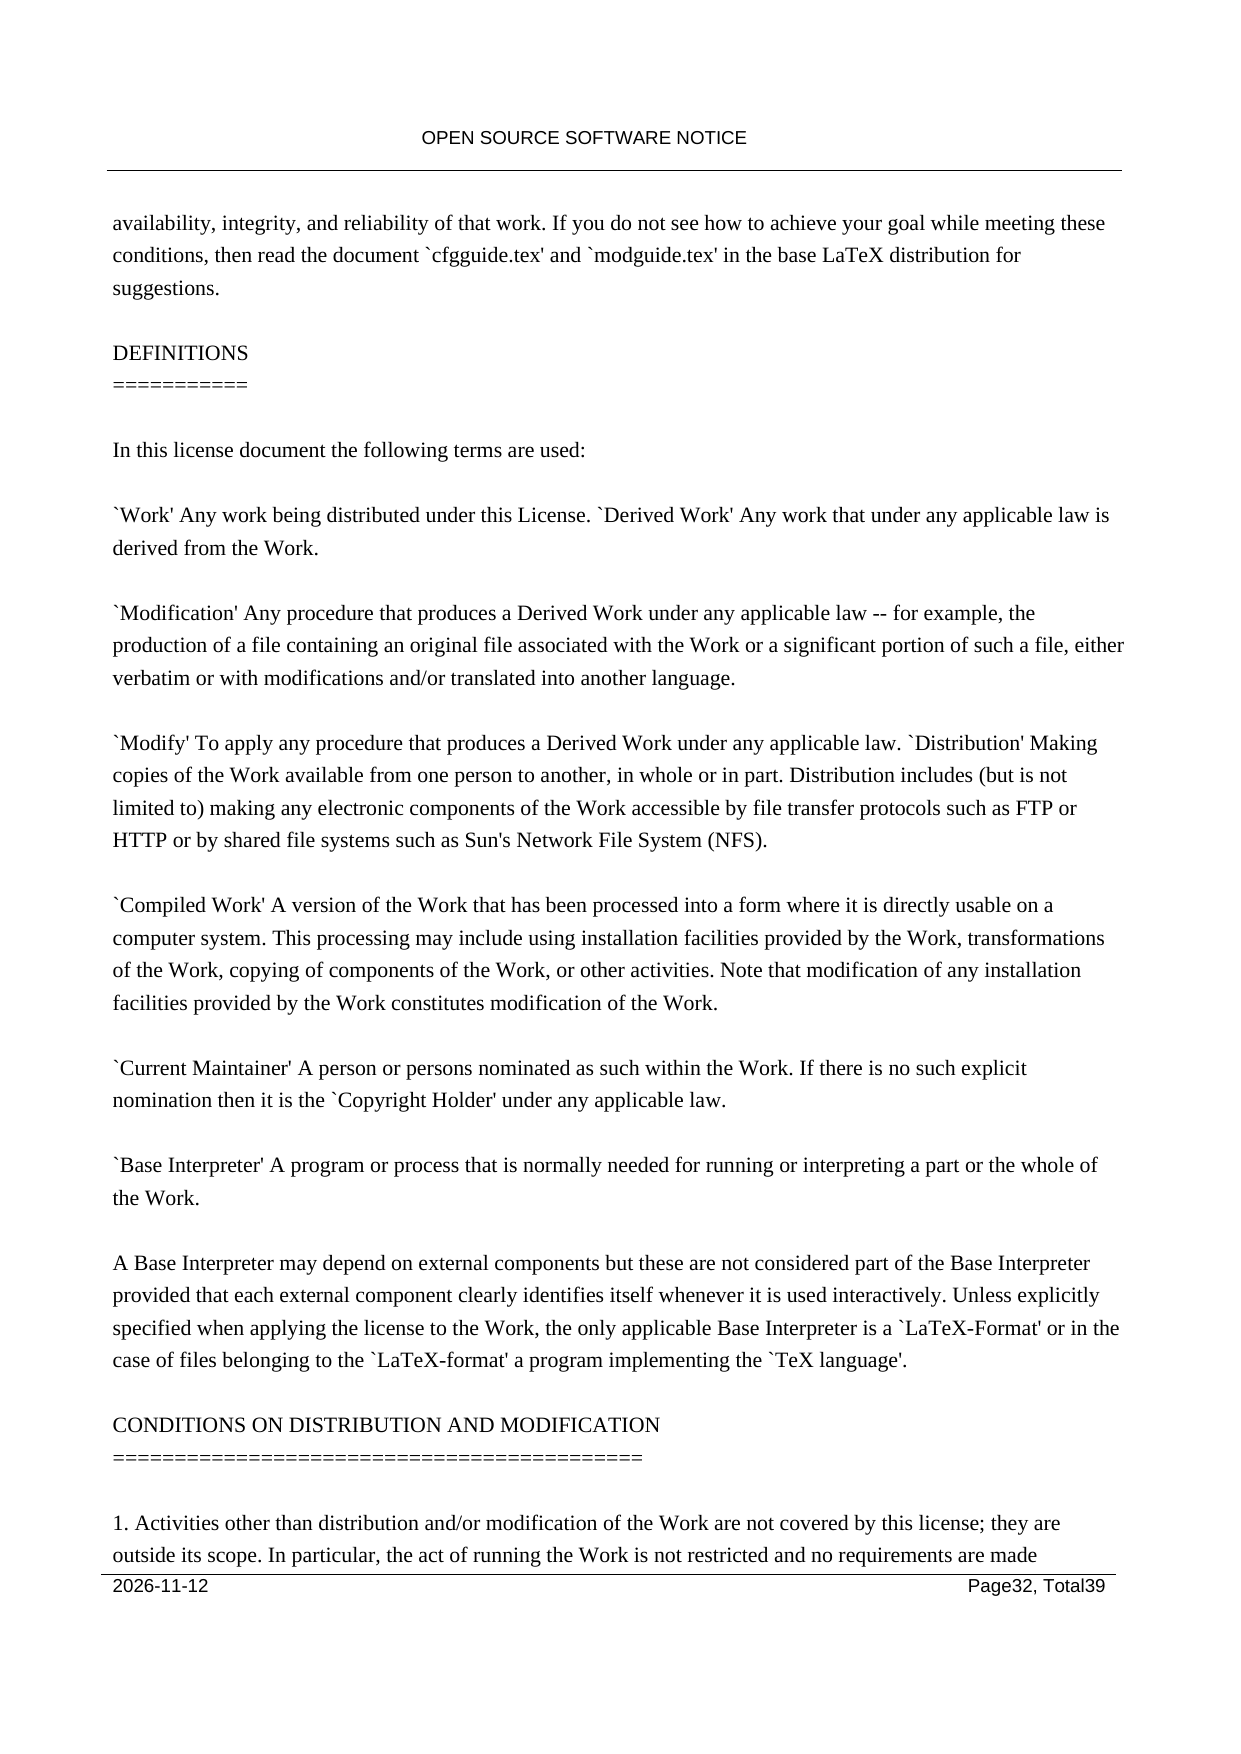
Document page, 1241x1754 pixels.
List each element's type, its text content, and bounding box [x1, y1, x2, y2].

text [112, 1506, 1128, 1571]
text In this license document the following terms are used: [112, 434, 1128, 466]
text `Modify' To apply any procedure that produces a Derived Work under any applicable law. `Distribution' Making copies of the Work available from one person to another, in whole or in part. Distribution includes (but is not limited to) making any electronic components of the Work accessible by file transfer protocols such as FTP or HTTP or by shared file systems such as Sun's Network File System (NFS). [112, 726, 1128, 856]
text `Compiled Work' A version of the Work that has been processed into a form where it is directly usable on a computer system. This processing may include using installation facilities provided by the Work, transformations of the Work, copying of components of the Work, or other activities. Note that modification of any installation facilities provided by the Work constitutes modification of the Work. [112, 889, 1128, 1019]
text `Modification' Any procedure that produces a Derived Work under any applicable law -- for example, the production of a file containing an original file associated with the Work or a significant portion of such a file, either verbatim or with modifications and/or translated into another language. [112, 596, 1128, 694]
text DEFINITIONS [112, 336, 1128, 369]
text =========== [112, 369, 1128, 401]
text =========================================== [112, 1441, 1128, 1474]
text A Base Interpreter may depend on external components but these are not considered part of the Base Interpreter provided that each external component clearly identifies itself whenever it is used interactively. Unless explicitly specified when applying the license to the Work, the only applicable Base Interpreter is a `LaTeX-Format' or in the case of files belonging to the `LaTeX-format' a program implementing the `TeX language'. [112, 1246, 1128, 1376]
text `Work' Any work being distributed under this License. `Derived Work' Any work that under any applicable law is derived from the Work. [112, 499, 1128, 564]
text `Current Maintainer' A person or persons nominated as such within the Work. If there is no such explicit nomination then it is the `Copyright Holder' under any applicable law. [112, 1051, 1128, 1116]
text CONDITIONS ON DISTRIBUTION AND MODIFICATION [112, 1409, 1128, 1441]
text `Base Interpreter' A program or process that is normally needed for running or interpreting a part or the whole of the Work. [112, 1149, 1128, 1214]
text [112, 206, 1128, 304]
